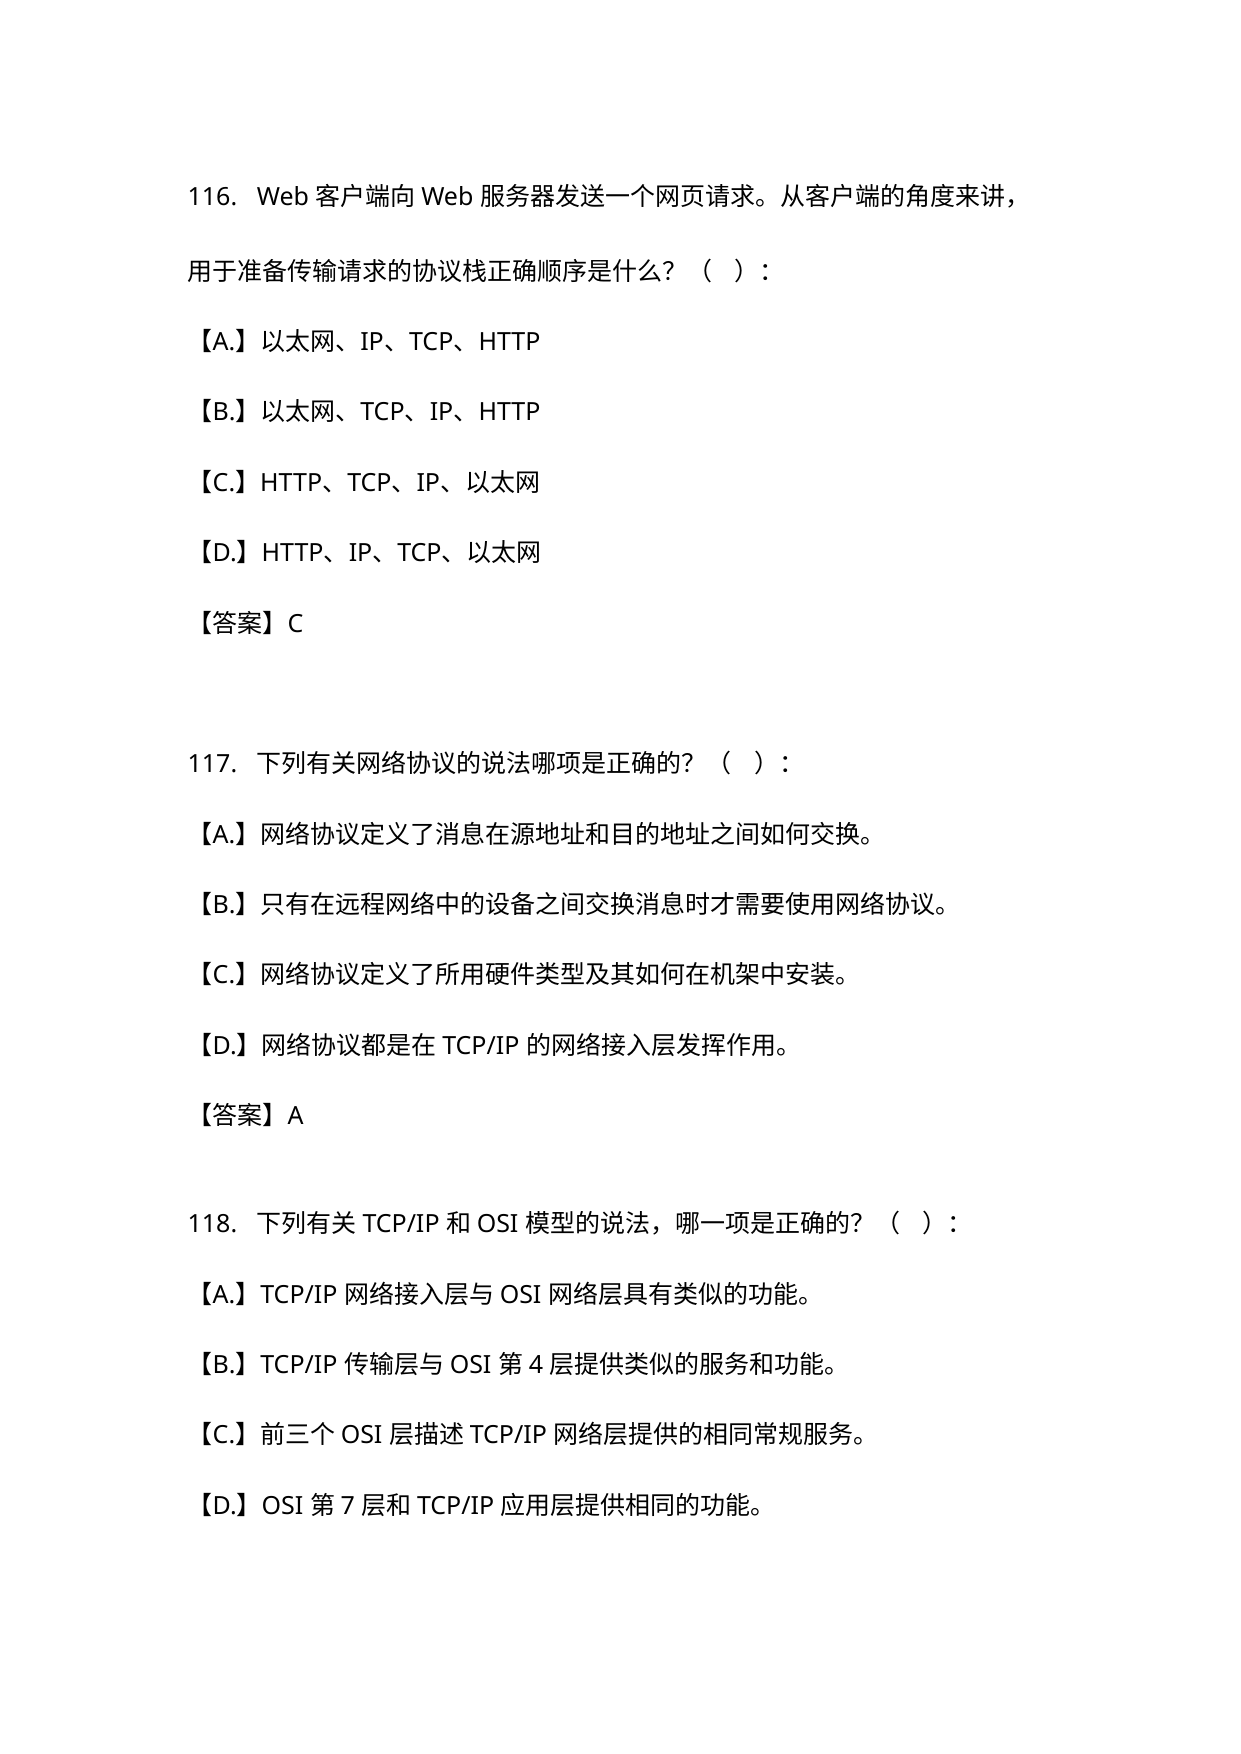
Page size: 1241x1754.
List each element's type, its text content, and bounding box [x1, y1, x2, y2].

text 【B.】TCP/IP 传输层与 OSI 第 4 层提供类似的服务和功能。 [187, 1330, 1053, 1395]
text 【C.】网络协议定义了所用硬件类型及其如何在机架中安装。 [187, 941, 1053, 1006]
text 【A.】以太网、IP、TCP、HTTP [187, 307, 1053, 372]
list 下列有关网络协议的说法哪项是正确的？（ ）： [187, 729, 1053, 794]
text 【D.】OSI 第 7 层和 TCP/IP 应用层提供相同的功能。 [187, 1471, 1053, 1536]
list 下列有关 TCP/IP 和 OSI 模型的说法，哪一项是正确的？（ ）： [187, 1189, 1053, 1254]
text 【D.】HTTP、IP、TCP、以太网 [187, 518, 1053, 583]
list Web 客户端向 Web 服务器发送一个网页请求。从客户端的角度来讲，用于准备传输请求的协议栈正确顺序是什么？（ ）： [187, 162, 1053, 302]
text 【答案】C [187, 589, 1053, 654]
text 【A.】TCP/IP 网络接入层与 OSI 网络层具有类似的功能。 [187, 1260, 1053, 1325]
text 【C.】前三个 OSI 层描述 TCP/IP 网络层提供的相同常规服务。 [187, 1401, 1053, 1466]
text 【D.】网络协议都是在 TCP/IP 的网络接入层发挥作用。 [187, 1011, 1053, 1076]
text 【B.】以太网、TCP、IP、HTTP [187, 377, 1053, 442]
text 【A.】网络协议定义了消息在源地址和目的地址之间如何交换。 [187, 800, 1053, 865]
text 【答案】A [187, 1081, 1053, 1146]
text 【C.】HTTP、TCP、IP、以太网 [187, 448, 1053, 513]
text 【B.】只有在远程网络中的设备之间交换消息时才需要使用网络协议。 [187, 870, 1053, 935]
